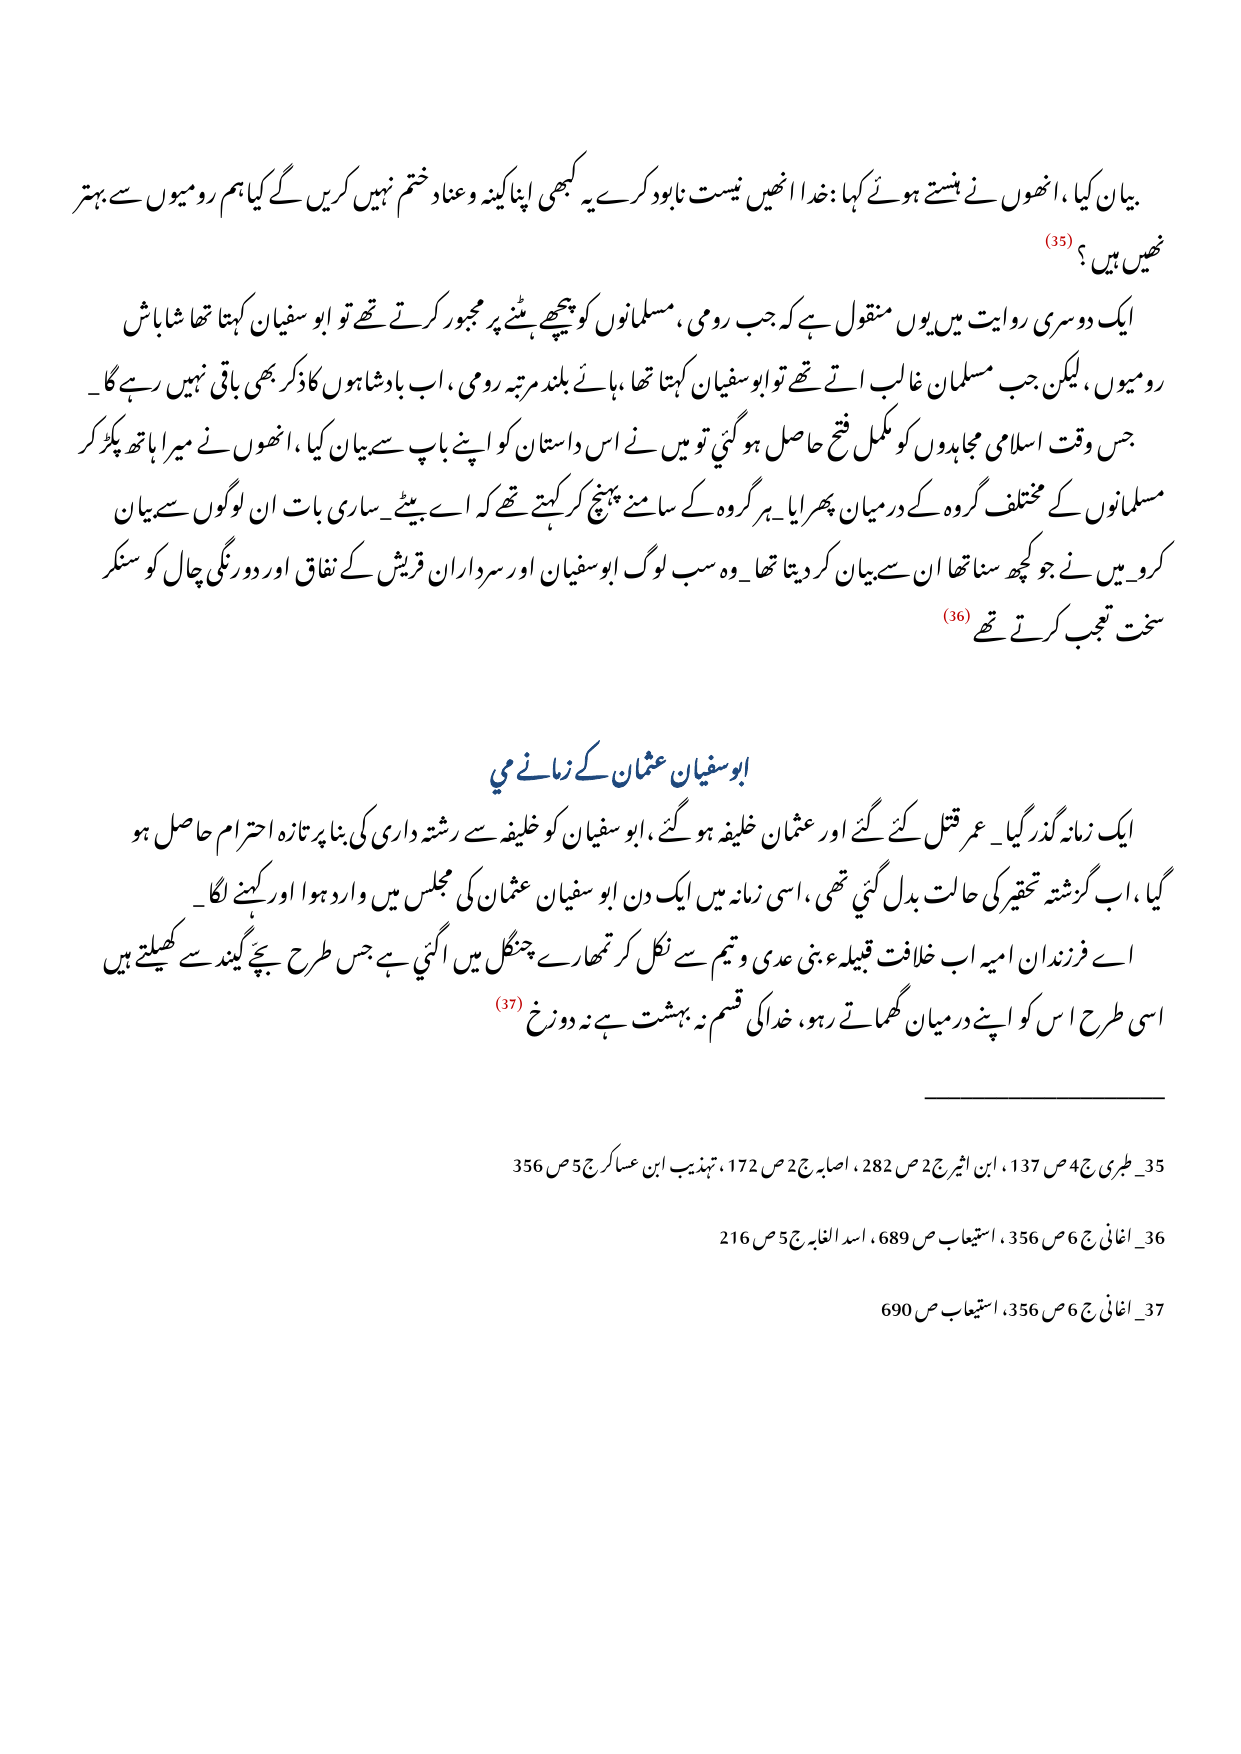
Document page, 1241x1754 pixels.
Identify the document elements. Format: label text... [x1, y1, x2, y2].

text 37_ اغانى ج 6 ص 356، استيعاب ص 690 [75, 1280, 1165, 1327]
text اے فرزندان اميہ اب خلافت قبيلہء بنى عدى و تيم سے نكل كر تمھارے چنگل ميں اگئي ہے جس طرح بچّے گيند سے كھيلتے ہيں اسى طرح ا س كو اپنے درميان گھماتے رہو، خداكى قسم نہ بہشت ہے نہ دوزخ (37) [75, 919, 1165, 1044]
text بيان كيا ،انھوں نے ہنستے ہوئے كہا :خدا انھيں نيست نابود كرے يہ كبھى اپناكينہ وعناد ختم نہيں كريں گے كياہم روميوں سے بہتر نھيں ہيں ؟ (35) [75, 156, 1165, 281]
text ____________________ [75, 1044, 1165, 1111]
text ايك زمانہ گذر گيا _ عمر قتل كئے گئے اور عثمان خليفہ ہو گئے ،ابو سفيان كو خليفہ سے رشتہ دارى كى بنا پر تازہ احترام حاصل ہو گيا ،اب گزشتہ تحقير كى حالت بدل گئي تھى ،اسى زمانہ ميں ايك دن ابو سفيان عثمان كى مجلس ميں وارد ہوا اور كہنے لگا _ [75, 794, 1165, 919]
text ايك دوسرى روايت ميں يوں منقول ہے كہ جب رومى ،مسلمانوں كو پيچھے ہٹنے پر مجبور كرتے تھے تو ابو سفيان كہتا تھا شاباش روميوں ،ليكن جب مسلمان غالب اتے تھے توابوسفيان كہتا تھا ،ہائے بلند مرتبہ رومى ،اب بادشاہوں كاذكر بھى باقى نہيں رہے گا _ [75, 281, 1165, 406]
text 35_ طبرى ج4 ص 137 ، ابن اثير ج2 ص 282 ، اصابہ ج2 ص 172 ، تہذيب ابن عساكر ج5 ص 356 [75, 1136, 1165, 1183]
text 36_ اغانى ج 6 ص 356 ، استيعاب ص 689 ، اسد الغابہ ج5 ص 216 [75, 1208, 1165, 1255]
text جس وقت اسلامى مجاہدوں كو مكمل فتح حاصل ہو گئي تو ميں نے اس داستان كو اپنے باپ سے بيان كيا ،انھوں نے ميرا ہاتھ پكڑ كر مسلمانوں كے مختلف گروہ كے درميان پھرايا _ہر گروہ كے سامنے پہنچ كر كہتے تھے كہ اے بيٹے _سارى بات ان لوگوں سے بيان كرو_ميں نے جو كچھ سناتھا ان سے بيان كر ديتا تھا _وہ سب لوگ ابوسفيان اور سرداران قريش كے نفاق اور دورنگى چال كو سنكر سخت تعجب كرتے تھے (36) [75, 406, 1165, 656]
subtitle ابوسفيان عثمان كے زمانے مي [75, 731, 1165, 794]
